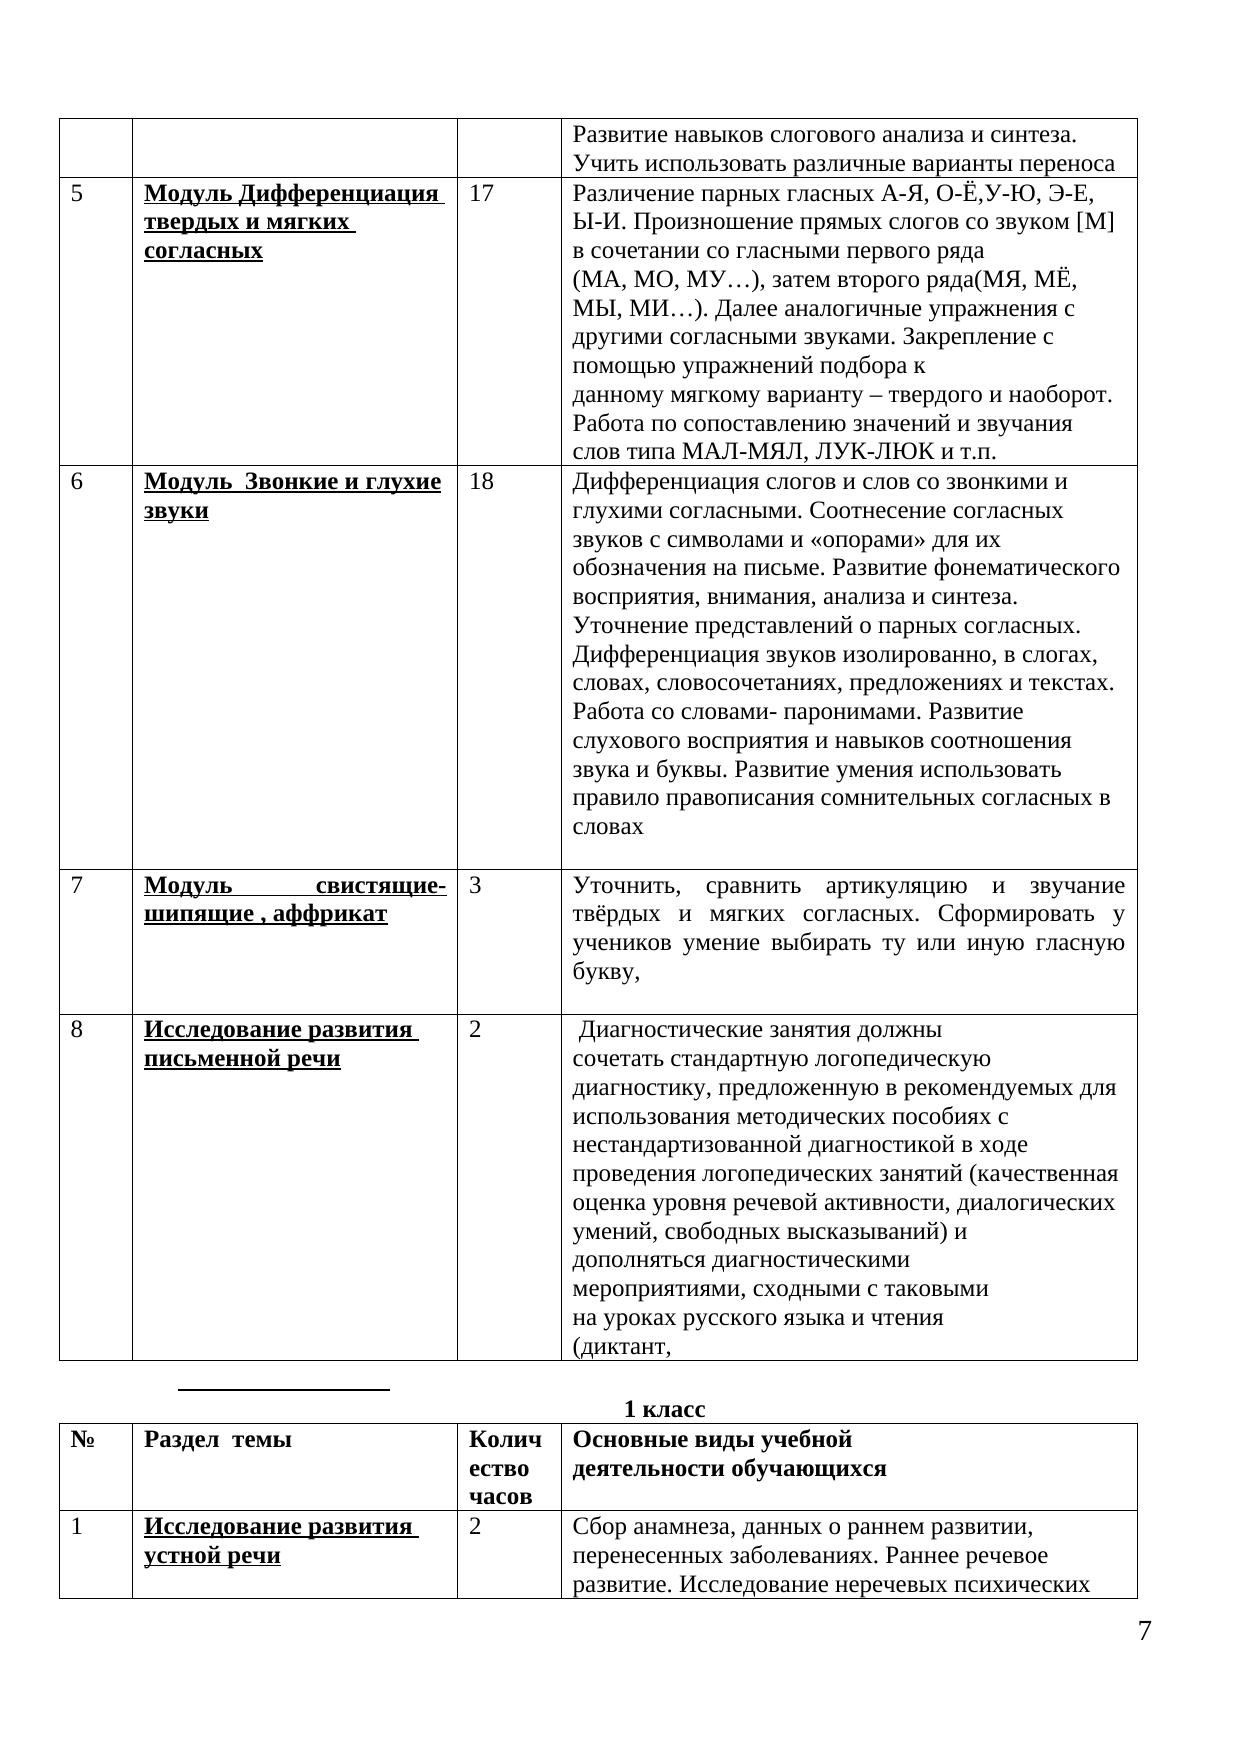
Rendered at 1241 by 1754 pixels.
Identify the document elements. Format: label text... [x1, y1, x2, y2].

table_cell Различение парных гласных А-Я, О-Ё,У-Ю, Э-Е, Ы-И. Произношение прямых слогов со звуком [М] в сочетании со гласными первого ряда (МА, МО, МУ…), затем второго ряда(МЯ, МЁ, МЫ, МИ…). Далее аналогичные упражнения с другими согласными звуками. Закрепление с помощью упражнений подбора к данному мягкому варианту – твердого и наоборот. Работа по сопоставлению значений и звучания слов типа МАЛ-МЯЛ, ЛУК-ЛЮК и т.п. [562, 178, 1137, 465]
table_cell Модуль Дифференциация твердых и мягких согласных [133, 178, 457, 465]
table_cell 8 [60, 1015, 132, 1359]
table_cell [562, 119, 1137, 177]
table_header Основные виды учебной деятельности обучающихся [562, 1424, 1137, 1510]
table_cell 17 [458, 178, 561, 465]
table_cell Модуль свистящие-шипящие , аффрикат [133, 870, 457, 1013]
table_cell Дифференциация слогов и слов со звонкими и глухими согласными. Соотнесение согласных звуков с символами и «опорами» для их обозначения на письме. Развитие фонематического восприятия, внимания, анализа и синтеза. Уточнение представлений о парных согласных. Дифференциация звуков изолированно, в слогах, словах, словосочетаниях, предложениях и текстах. Работа со словами- паронимами. Развитие слухового восприятия и навыков соотношения звука и буквы. Развитие умения использовать правило правописания сомнительных согласных в словах [562, 466, 1137, 869]
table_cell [133, 119, 457, 177]
table_cell 3 [458, 870, 561, 1013]
table_cell Диагностические занятия должны сочетать стандартную логопедическую диагностику, предложенную в рекомендуемых для использования методических пособиях с нестандартизованной диагностикой в ходе проведения логопедических занятий (качественная оценка уровня речевой активности, диалогических умений, свободных высказываний) и дополняться диагностическими мероприятиями, сходными с таковыми на уроках русского языка и чтения (диктант, [562, 1015, 1137, 1359]
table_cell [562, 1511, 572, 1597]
table_cell 1 [60, 1511, 132, 1597]
table_cell 18 [458, 466, 561, 869]
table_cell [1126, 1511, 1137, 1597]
table_header Количество часов [458, 1424, 561, 1510]
table_cell Исследование развития письменной речи [133, 1015, 457, 1359]
table_header № [60, 1424, 132, 1510]
table_cell Модуль Звонкие и глухие звуки [133, 466, 457, 869]
table_cell 2 [458, 1511, 561, 1597]
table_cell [133, 1511, 457, 1597]
table_cell 2 [458, 1015, 561, 1359]
text 1 класс [177, 1394, 1152, 1423]
table_cell 4 [60, 119, 132, 177]
table_cell 7 [60, 870, 132, 1013]
table_cell 6 [60, 466, 132, 869]
table_cell 5 [60, 178, 132, 465]
table_header Раздел темы [133, 1424, 457, 1510]
table_cell 3 [458, 119, 561, 177]
table_cell Уточнить, сравнить артикуляцию и звучание твёрдых и мягких согласных. Сформировать у учеников умение выбирать ту или иную гласную букву, [562, 870, 1137, 1013]
